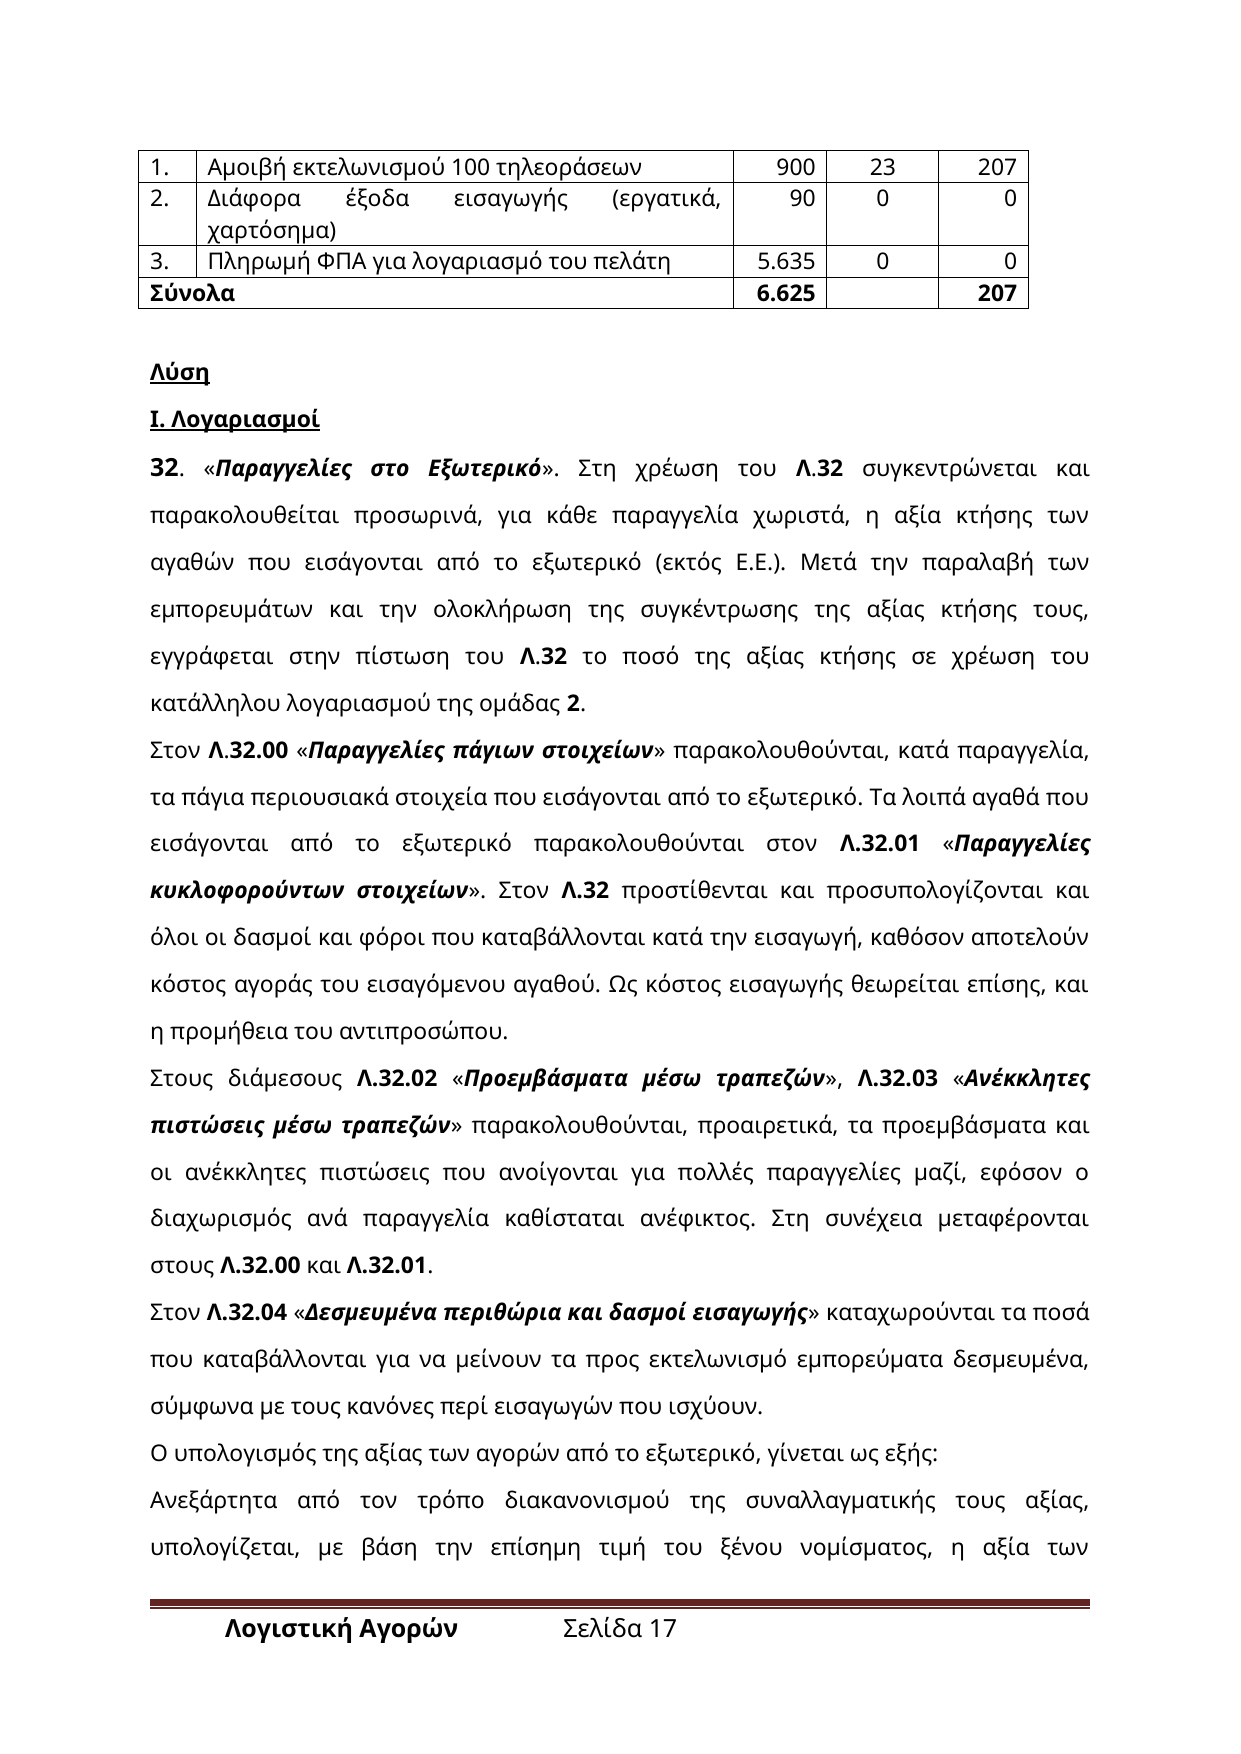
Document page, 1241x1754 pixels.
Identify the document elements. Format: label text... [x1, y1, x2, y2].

table_cell 0 [827, 246, 938, 277]
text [150, 1483, 1090, 1562]
table_cell Αμοιβή εκτελωνισμού 100 τηλεοράσεων [197, 151, 733, 182]
text 32. «Παραγγελίες στο Εξωτερικό». Στη χρέωση του Λ.32 συγκεντρώνεται και παρακολουθείται προσωρινά, για κάθε παραγγελία χωριστά, η αξία κτήσης των αγαθών που εισάγονται από το εξωτερικό (εκτός Ε.Ε.). Μετά την παραλαβή των εμπορευμάτων και την ολοκλήρωση της συγκέντρωσης της αξίας κτήσης τους, εγγράφεται στην πίστωση του Λ.32 το ποσό της αξίας κτήσης σε χρέωση του κατάλληλου λογαριασμού της ομάδας 2. [150, 449, 1090, 718]
table_cell Πληρωμή ΦΠΑ για λογαριασμό του πελάτη [197, 246, 733, 277]
table_cell 1. [139, 151, 196, 182]
text Στον Λ.32.00 «Παραγγελίες πάγιων στοιχείων» παρακολουθούνται, κατά παραγγελία, τα πάγια περιουσιακά στοιχεία που εισάγονται από το εξωτερικό. Τα λοιπά αγαθά που εισάγονται από το εξωτερικό παρακολουθούνται στον Λ.32.01 «Παραγγελίες κυκλοφορούντων στοιχείων». Στον Λ.32 προστίθενται και προσυπολογίζονται και όλοι οι δασμοί και φόροι που καταβάλλονται κατά την εισαγωγή, καθόσον αποτελούν κόστος αγοράς του εισαγόμενου αγαθού. Ως κόστος εισαγωγής θεωρείται επίσης, και η προμήθεια του αντιπροσώπου. [150, 733, 1090, 1046]
table_cell Σύνολα [139, 278, 733, 308]
table_cell 2. [139, 183, 196, 245]
table_cell 0 [939, 246, 1028, 277]
text Στους διάμεσους Λ.32.02 «Προεμβάσματα μέσω τραπεζών», Λ.32.03 «Ανέκκλητες πιστώσεις μέσω τραπεζών» παρακολουθούνται, προαιρετικά, τα προεμβάσματα και οι ανέκκλητες πιστώσεις που ανοίγονται για πολλές παραγγελίες μαζί, εφόσον ο διαχωρισμός ανά παραγγελία καθίσταται ανέφικτος. Στη συνέχεια μεταφέρονται στους Λ.32.00 και Λ.32.01. [150, 1062, 1090, 1280]
table_cell 5.635 [734, 246, 826, 277]
text Ι. Λογαριασμοί [150, 403, 1090, 434]
table_cell 207 [939, 151, 1028, 182]
table_cell 90 [734, 183, 826, 245]
table_cell 23 [827, 151, 938, 182]
table_cell 207 [939, 278, 1028, 308]
text Στον Λ.32.04 «Δεσμευμένα περιθώρια και δασμοί εισαγωγής» καταχωρούνται τα ποσά που καταβάλλονται για να μείνουν τα προς εκτελωνισμό εμπορεύματα δεσμευμένα, σύμφωνα με τους κανόνες περί εισαγωγών που ισχύουν. [150, 1296, 1090, 1421]
table_cell 6.625 [734, 278, 826, 308]
table_cell 900 [734, 151, 826, 182]
table_cell Διάφορα έξοδα εισαγωγής (εργατικά, χαρτόσημα) [197, 183, 733, 245]
table_cell 3. [139, 246, 196, 277]
text Ο υπολογισμός της αξίας των αγορών από το εξωτερικό, γίνεται ως εξής: [150, 1437, 1090, 1468]
table_cell 0 [827, 183, 938, 245]
text Λύση [150, 356, 1090, 387]
table_cell 0 [939, 183, 1028, 245]
table_cell [827, 278, 938, 308]
